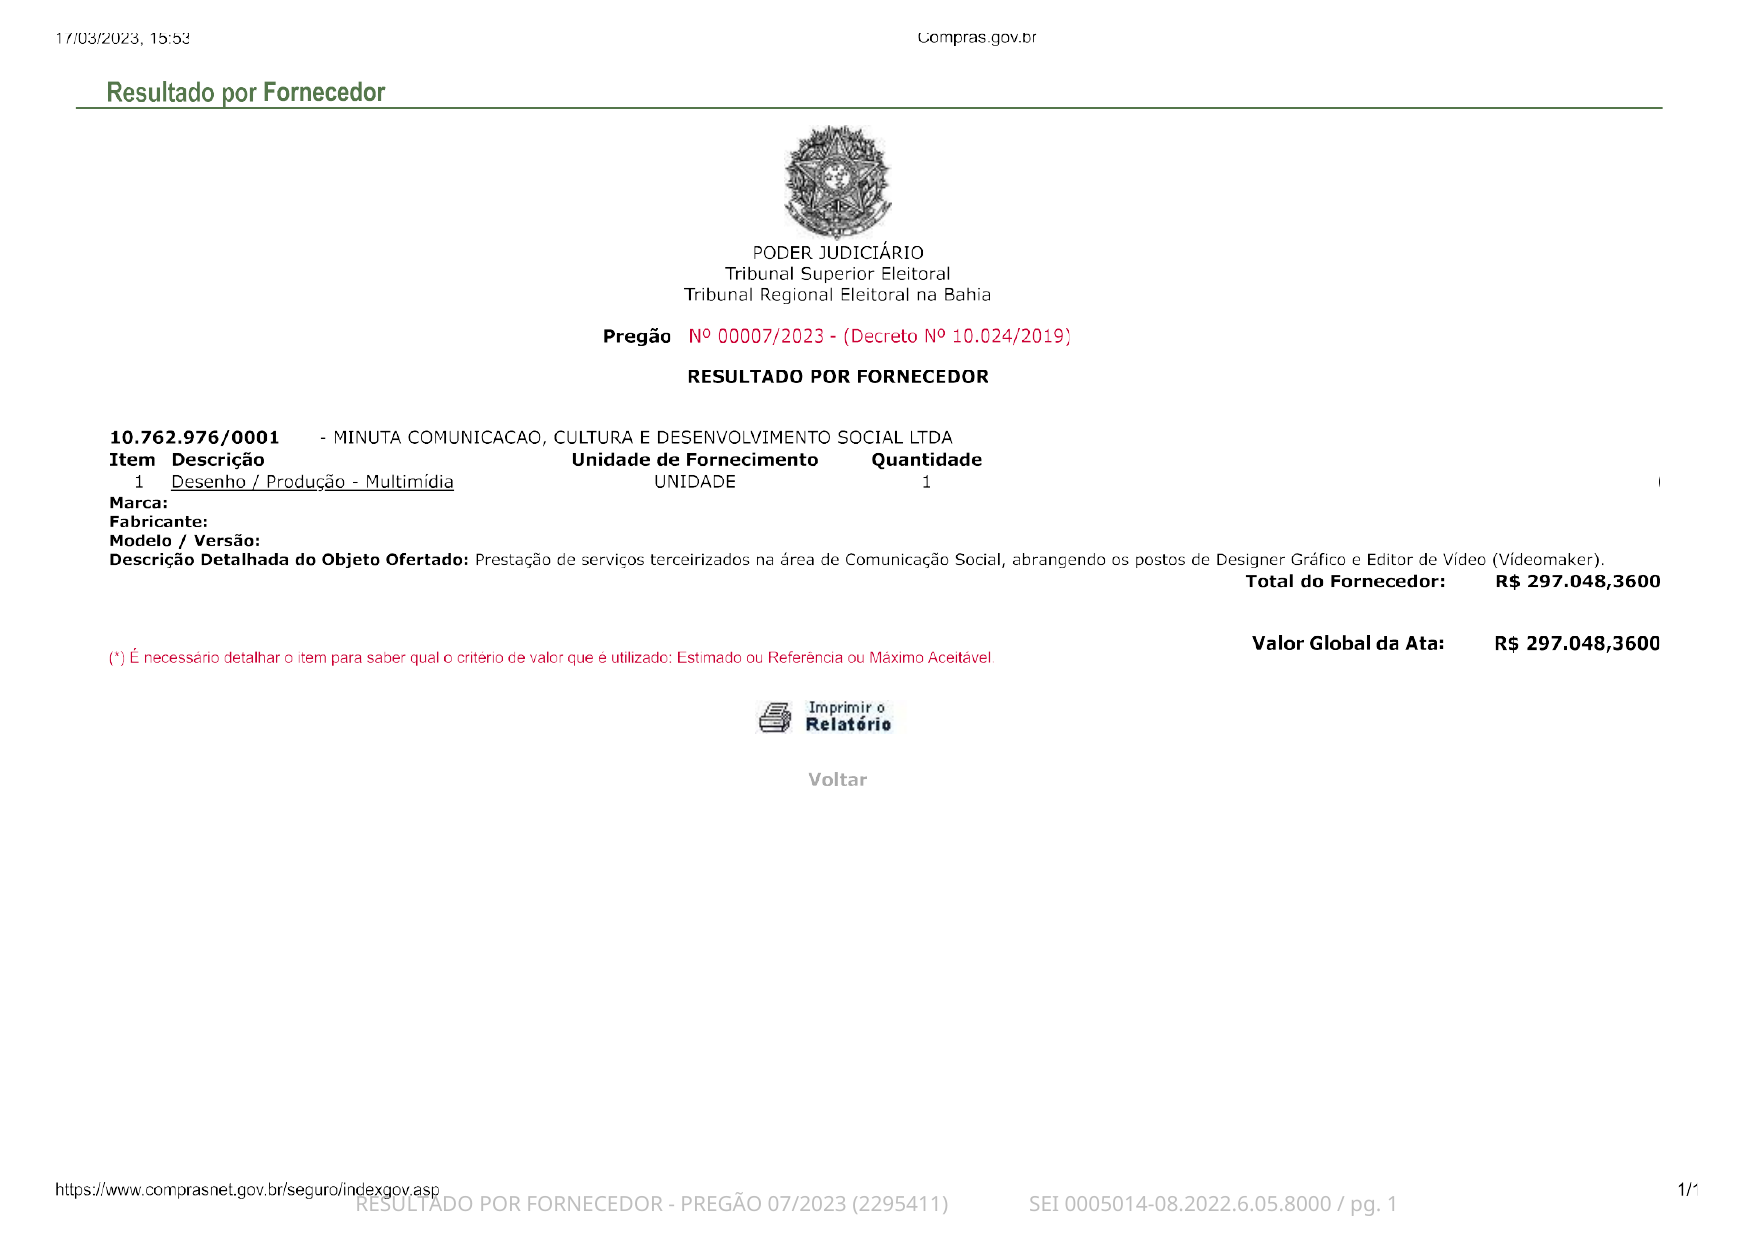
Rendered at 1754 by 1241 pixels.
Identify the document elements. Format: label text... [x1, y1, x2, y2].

picture [1495, 636, 1660, 653]
picture [1678, 1182, 1698, 1196]
picture [1376, 636, 1399, 650]
picture [57, 33, 189, 46]
picture [688, 370, 988, 383]
picture [109, 648, 994, 666]
picture [1405, 636, 1437, 650]
picture [110, 430, 1660, 590]
picture [1310, 635, 1370, 650]
picture [684, 125, 990, 304]
picture [755, 700, 908, 734]
picture [808, 772, 867, 786]
picture [830, 328, 1070, 346]
picture [918, 33, 1037, 46]
picture [690, 328, 823, 345]
text RESULTADO POR FORNECEDOR - PREGÃO 07/2023 (2295411) SEI 0005014-08.2022.6.05.8000 / pg. 1 [46, 1189, 1708, 1218]
picture [1252, 635, 1304, 650]
picture [56, 1182, 439, 1189]
picture [108, 81, 257, 107]
picture [604, 328, 671, 346]
